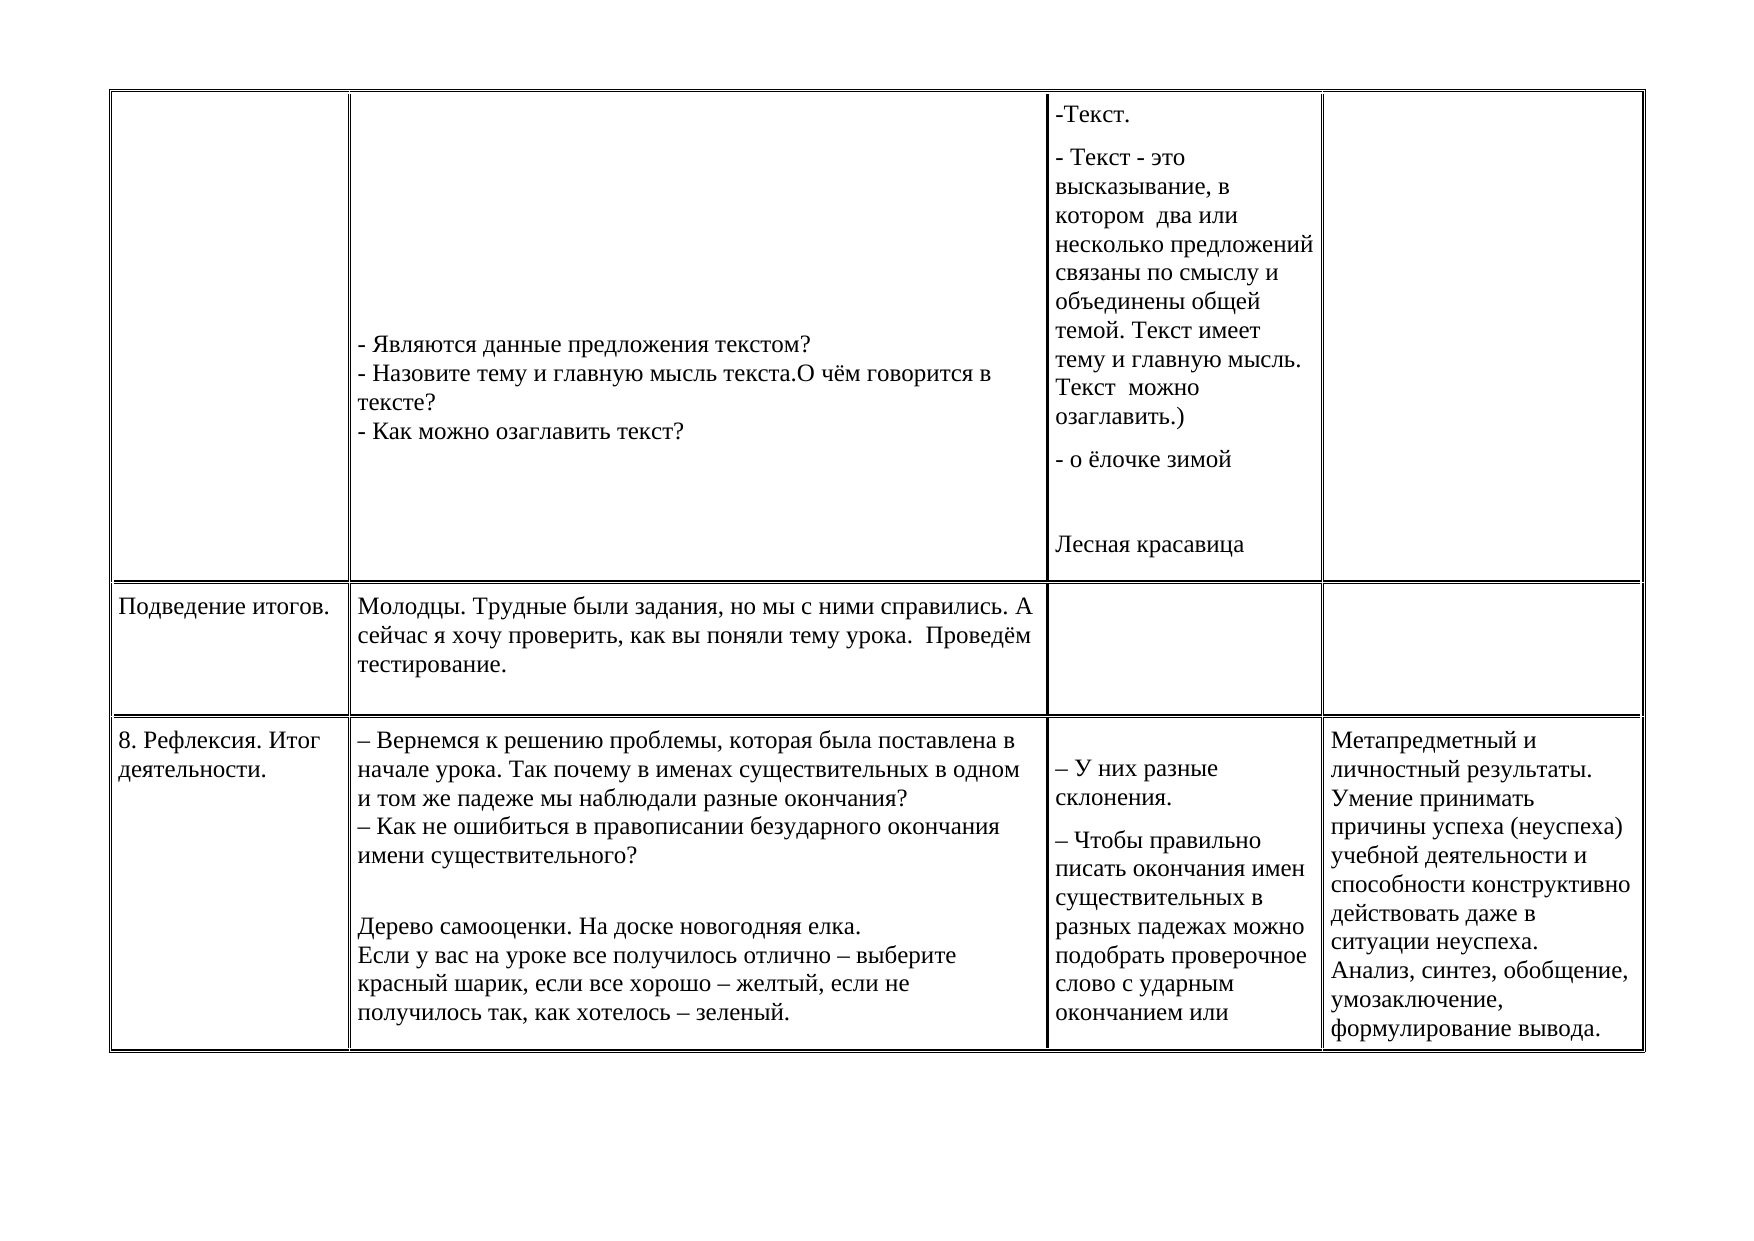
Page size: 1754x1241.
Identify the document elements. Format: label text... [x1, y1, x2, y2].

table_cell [1323, 714, 1643, 1049]
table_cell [112, 92, 349, 580]
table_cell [350, 718, 1047, 1049]
table_cell Подведение итогов. [112, 580, 348, 714]
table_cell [350, 92, 1047, 580]
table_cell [1047, 92, 1323, 580]
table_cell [112, 714, 349, 1049]
table_cell [1324, 580, 1643, 714]
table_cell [1047, 718, 1323, 1049]
table_cell Молодцы. Трудные были задания, но мы с ними справились. А сейчас я хочу проверить, как вы поняли тему урока. Проведём тестирование. [351, 584, 1046, 714]
table_cell [1049, 584, 1321, 714]
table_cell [1323, 92, 1642, 580]
